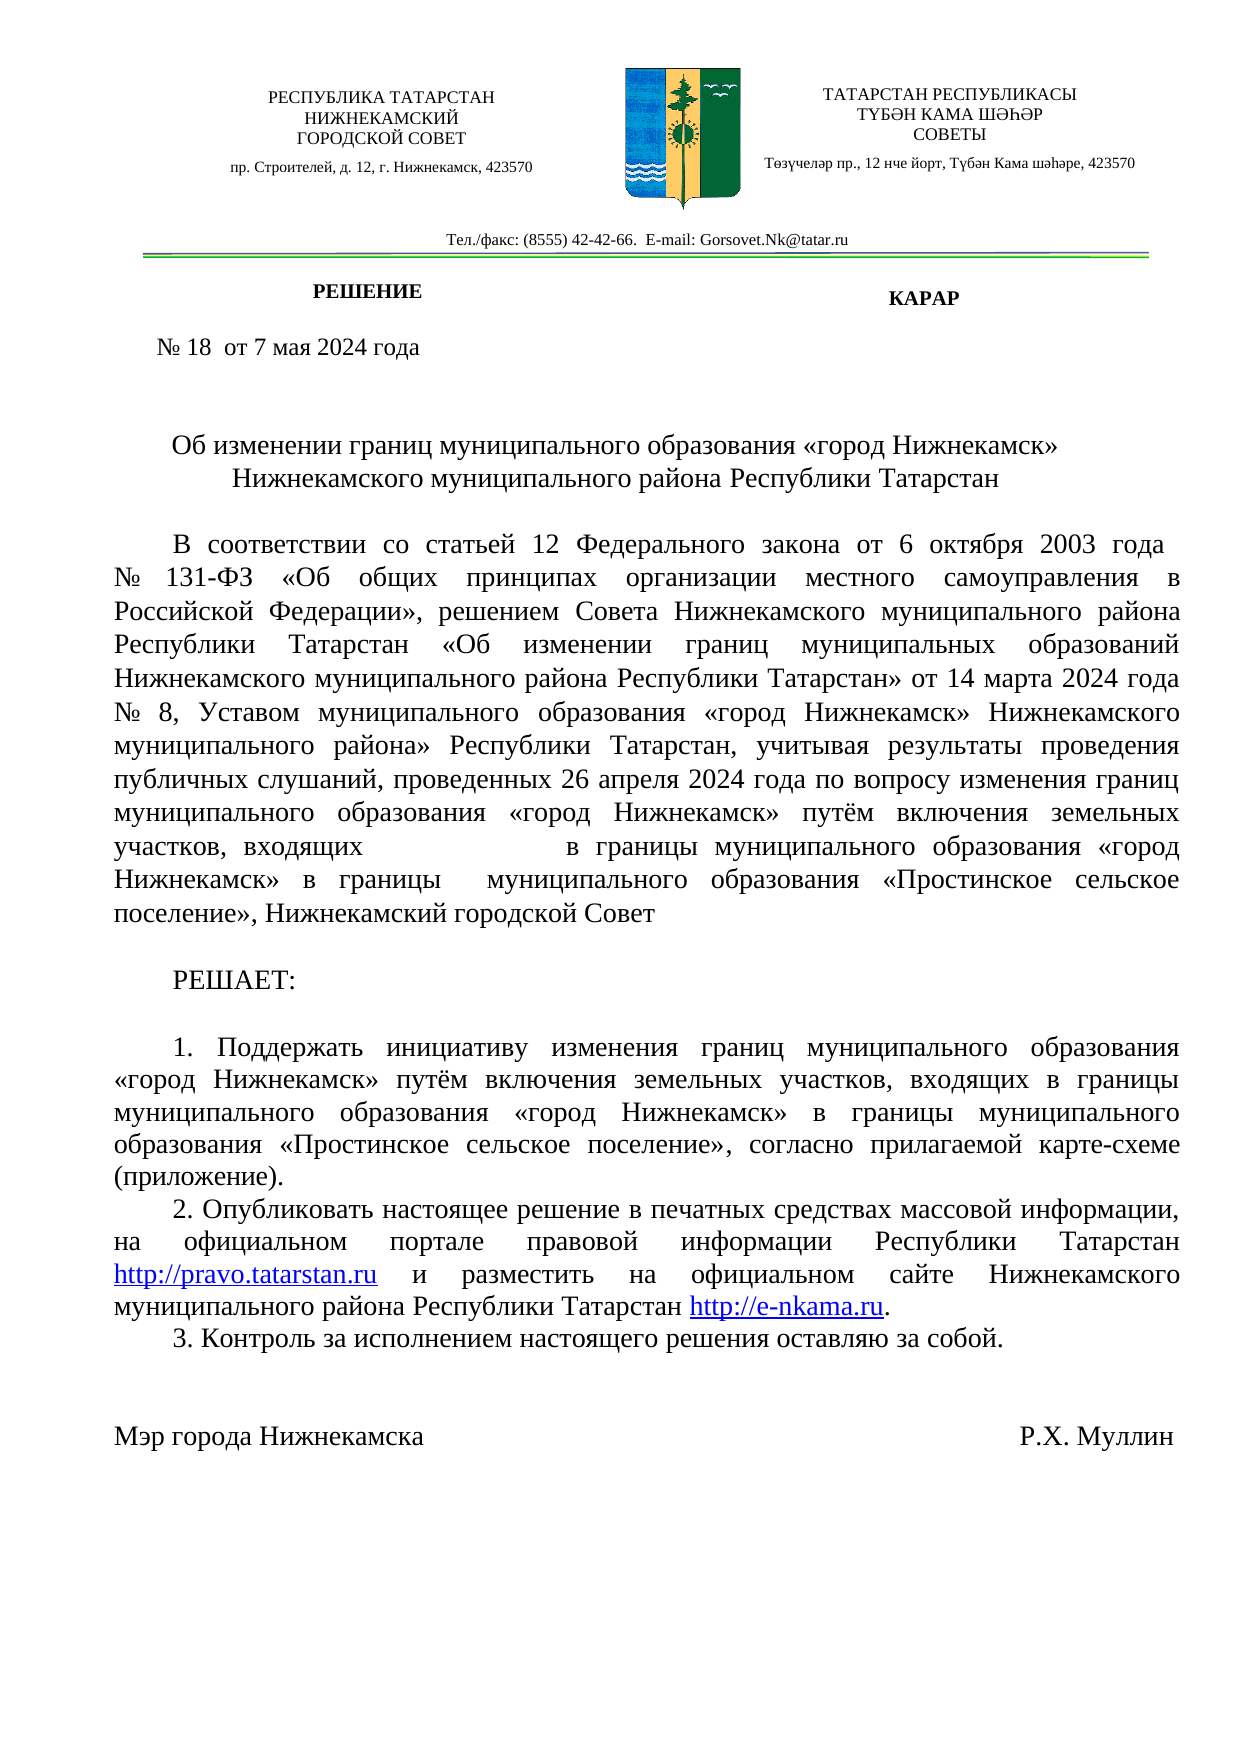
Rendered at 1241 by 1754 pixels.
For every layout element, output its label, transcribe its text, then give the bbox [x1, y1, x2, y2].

text В соответствии со статьей 12 Федерального закона от 6 октября 2003 года № 131-ФЗ «Об общих принципах организации местного самоуправления в Российской Федерации», решением Совета Нижнекамского муниципального района Республики Татарстан «Об изменении границ муниципальных образований Нижнекамского муниципального района Республики Татарстан» от 14 марта 2024 года № 8, Уставом муниципального образования «город Нижнекамск» Нижнекамского муниципального района» Республики Татарстан, учитывая результаты проведения публичных слушаний, проведенных 26 апреля 2024 года по вопросу изменения границ муниципального образования «город Нижнекамск» путём включения земельных участков, входящих в границы муниципального образования «город Нижнекамск» в границы муниципального образования «Простинское сельское поселение», Нижнекамский городской Совет [113, 527, 1181, 929]
table_cell Тел./факс: (8555) 42-42-66. E-mail: Gorsovet.Nk@tatar.ru [145, 229, 1149, 252]
subtitle Об изменении границ муниципального образования «город Нижнекамск» Нижнекамского муниципального района Республики Татарстан [113, 428, 1117, 493]
list Поддержать инициативу изменения границ муниципального образования «город Нижнекамск» путём включения земельных участков, входящих в границы муниципального образования «город Нижнекамск» в границы муниципального образования «Простинское сельское поселение», согласно прилагаемой карте-схеме (приложение). [113, 1030, 1181, 1192]
table_header ТАТАРСТАН РЕСПУБЛИКАСЫ ТҮБӘН КАМА ШӘҺӘР СОВЕТЫ Төзүчеләр пр., 12 нче йорт, Түбән Кама шәһәре, 423570 [751, 63, 1149, 229]
text Мэр города Нижнекамска Р.Х. Муллин [113, 1419, 1196, 1451]
text 3. Контроль за исполнением настоящего решения оставляю за собой. [172, 1321, 1181, 1354]
text 2. Опубликовать настоящее решение в печатных средствах массовой информации, на официальном портале правовой информации Республики Татарстан http://pravo.tatarstan.ru и разместить на официальном сайте Нижнекамского муниципального района Республики Татарстан http://e-nkama.ru. [113, 1192, 1181, 1321]
text РЕШАЕТ: [113, 963, 1181, 996]
picture [617, 63, 749, 214]
table_cell РЕШЕНИЕ № 18 от 7 мая 2024 года [145, 258, 691, 394]
table_cell КАРАР [691, 258, 1149, 394]
table_header ПАРАТ РЕСПУБЛИКА ТАТАРСТАН НИЖНЕКАМСКИЙ ГОРОДСКОЙ СОВЕТ пр. Строителей, д. 12, г. Нижнекамск, 423570 [145, 63, 618, 229]
table_header [618, 63, 751, 229]
